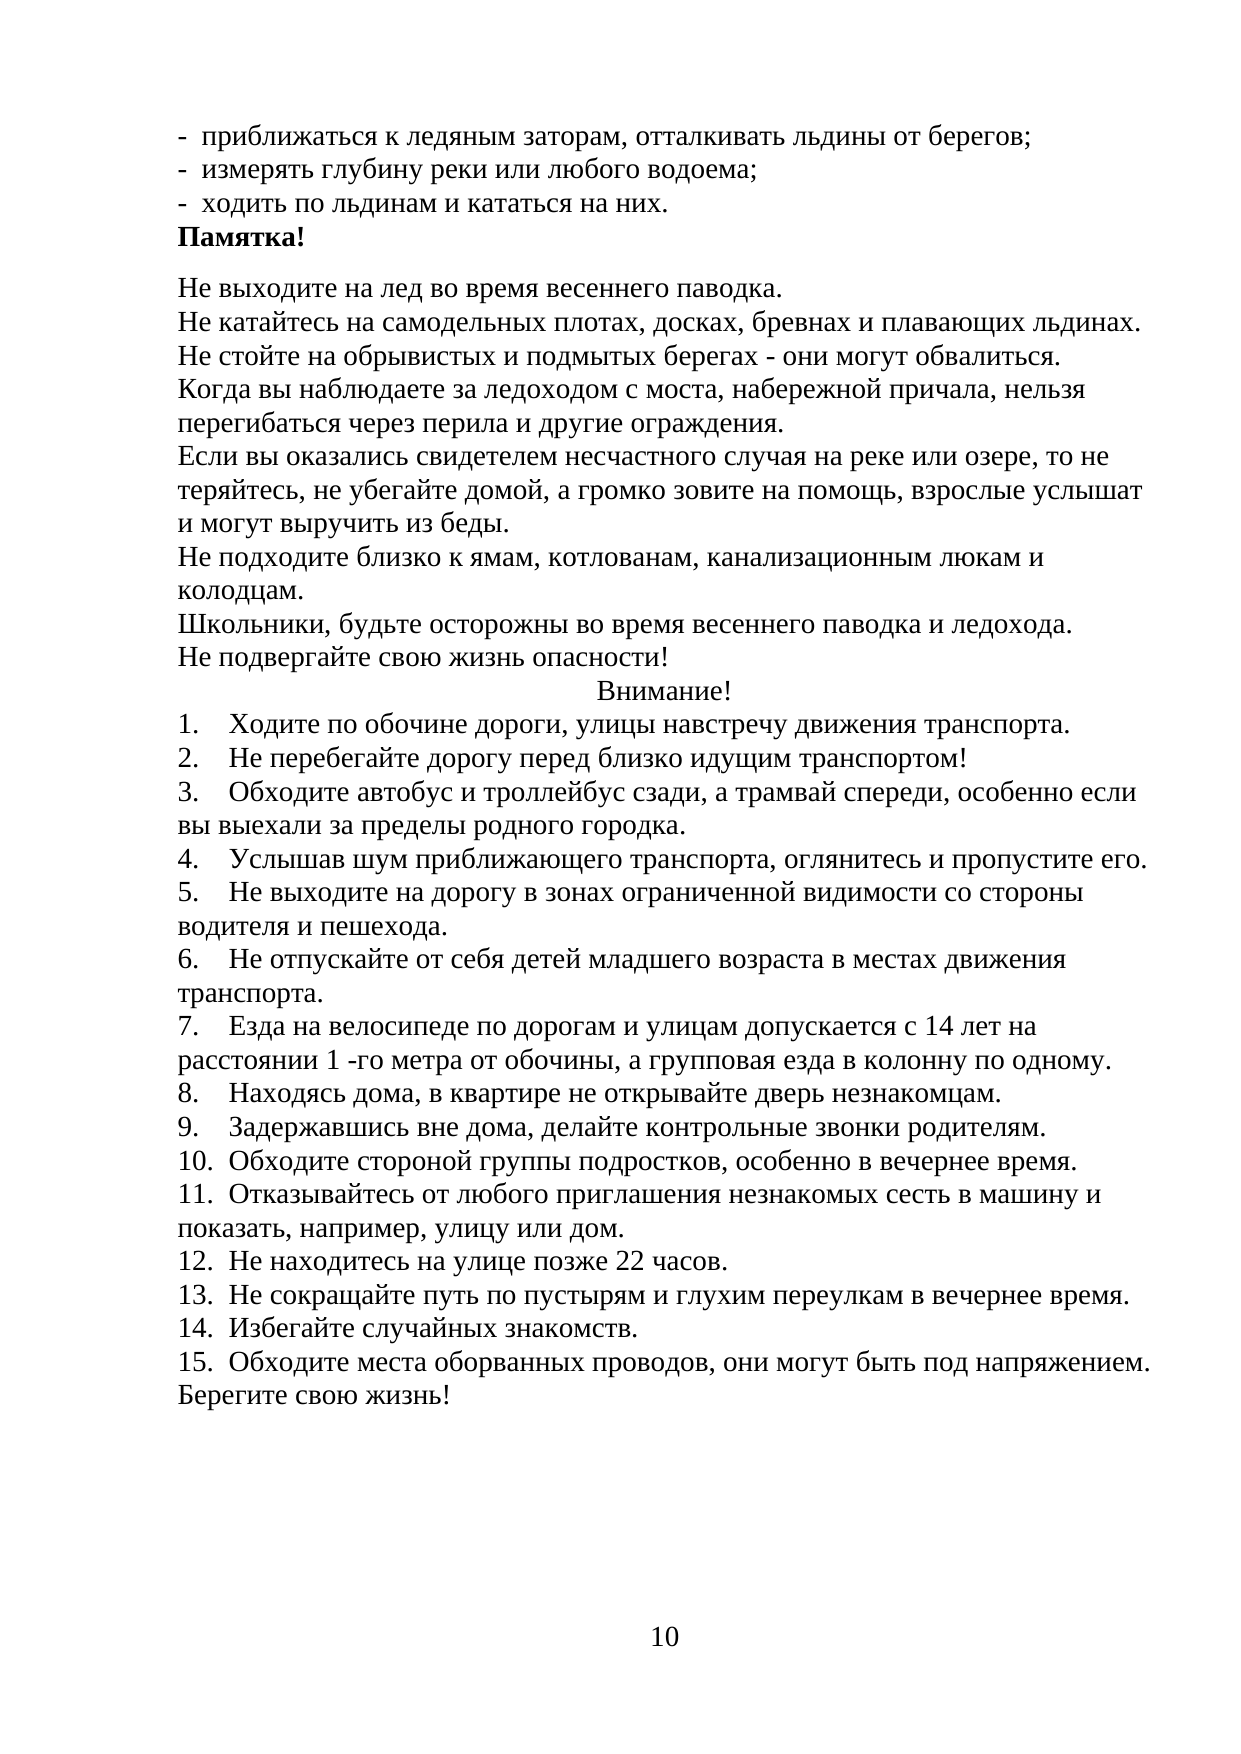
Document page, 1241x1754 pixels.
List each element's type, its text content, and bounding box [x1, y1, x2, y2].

text 12. Не находитесь на улице позже 22 часов. [177, 1243, 1152, 1277]
text 3. Обходите автобус и троллейбус сзади, а трамвай спереди, особенно если вы выехали за пределы родного городка. [177, 774, 1152, 841]
text 14. Избегайте случайных знакомств. [177, 1310, 1152, 1344]
text - ходить по льдинам и кататься на них. [177, 185, 1152, 219]
text 11. Отказывайтесь от любого приглашения незнакомых сесть в машину и показать, например, улицу или дом. [177, 1176, 1152, 1243]
text 8. Находясь дома, в квартире не открывайте дверь незнакомцам. [177, 1076, 1152, 1109]
text Внимание! [177, 673, 1152, 707]
text 2. Не перебегайте дорогу перед близко идущим транспортом! [177, 740, 1152, 774]
text Школьники, будьте осторожны во время весеннего паводка и ледохода. [177, 606, 1152, 639]
text Берегите свою жизнь! [177, 1377, 1152, 1411]
text Не катайтесь на самодельных плотах, досках, бревнах и плавающих льдинах. Не стойте на обрывистых и подмытых берегах - они могут обвалиться. [177, 304, 1152, 371]
text 7. Езда на велосипеде по дорогам и улицам допускается с 14 лет на расстоянии 1 -го метра от обочины, а групповая езда в колонну по одному. [177, 1008, 1152, 1076]
text Памятка! [177, 219, 1152, 252]
text Не подходите близко к ямам, котлованам, канализационным люкам и колодцам. [177, 539, 1152, 606]
text 4. Услышав шум приближающего транспорта, оглянитесь и пропустите его. [177, 841, 1152, 874]
text 6. Не отпускайте от себя детей младшего возраста в местах движения транспорта. [177, 941, 1152, 1008]
text - приближаться к ледяным заторам, отталкивать льдины от берегов; [177, 118, 1152, 152]
text Не подвергайте свою жизнь опасности! [177, 639, 1152, 673]
text 9. Задержавшись вне дома, делайте контрольные звонки родителям. [177, 1109, 1152, 1143]
text 1. Ходите по обочине дороги, улицы навстречу движения транспорта. [177, 707, 1152, 740]
text 10. Обходите стороной группы подростков, особенно в вечернее время. [177, 1143, 1152, 1176]
text Если вы оказались свидетелем несчастного случая на реке или озере, то не теряйтесь, не убегайте домой, а громко зовите на помощь, взрослые услышат и могут выручить из беды. [177, 438, 1152, 539]
text Когда вы наблюдаете за ледоходом с моста, набережной причала, нельзя перегибаться через перила и другие ограждения. [177, 371, 1152, 438]
text Не выходите на лед во время весеннего паводка. [177, 271, 1152, 304]
text - измерять глубину реки или любого водоема; [177, 152, 1152, 185]
text 15. Обходите места оборванных проводов, они могут быть под напряжением. [177, 1344, 1152, 1377]
text 5. Не выходите на дорогу в зонах ограниченной видимости со стороны водителя и пешехода. [177, 874, 1152, 941]
text 13. Не сокращайте путь по пустырям и глухим переулкам в вечернее время. [177, 1277, 1152, 1310]
